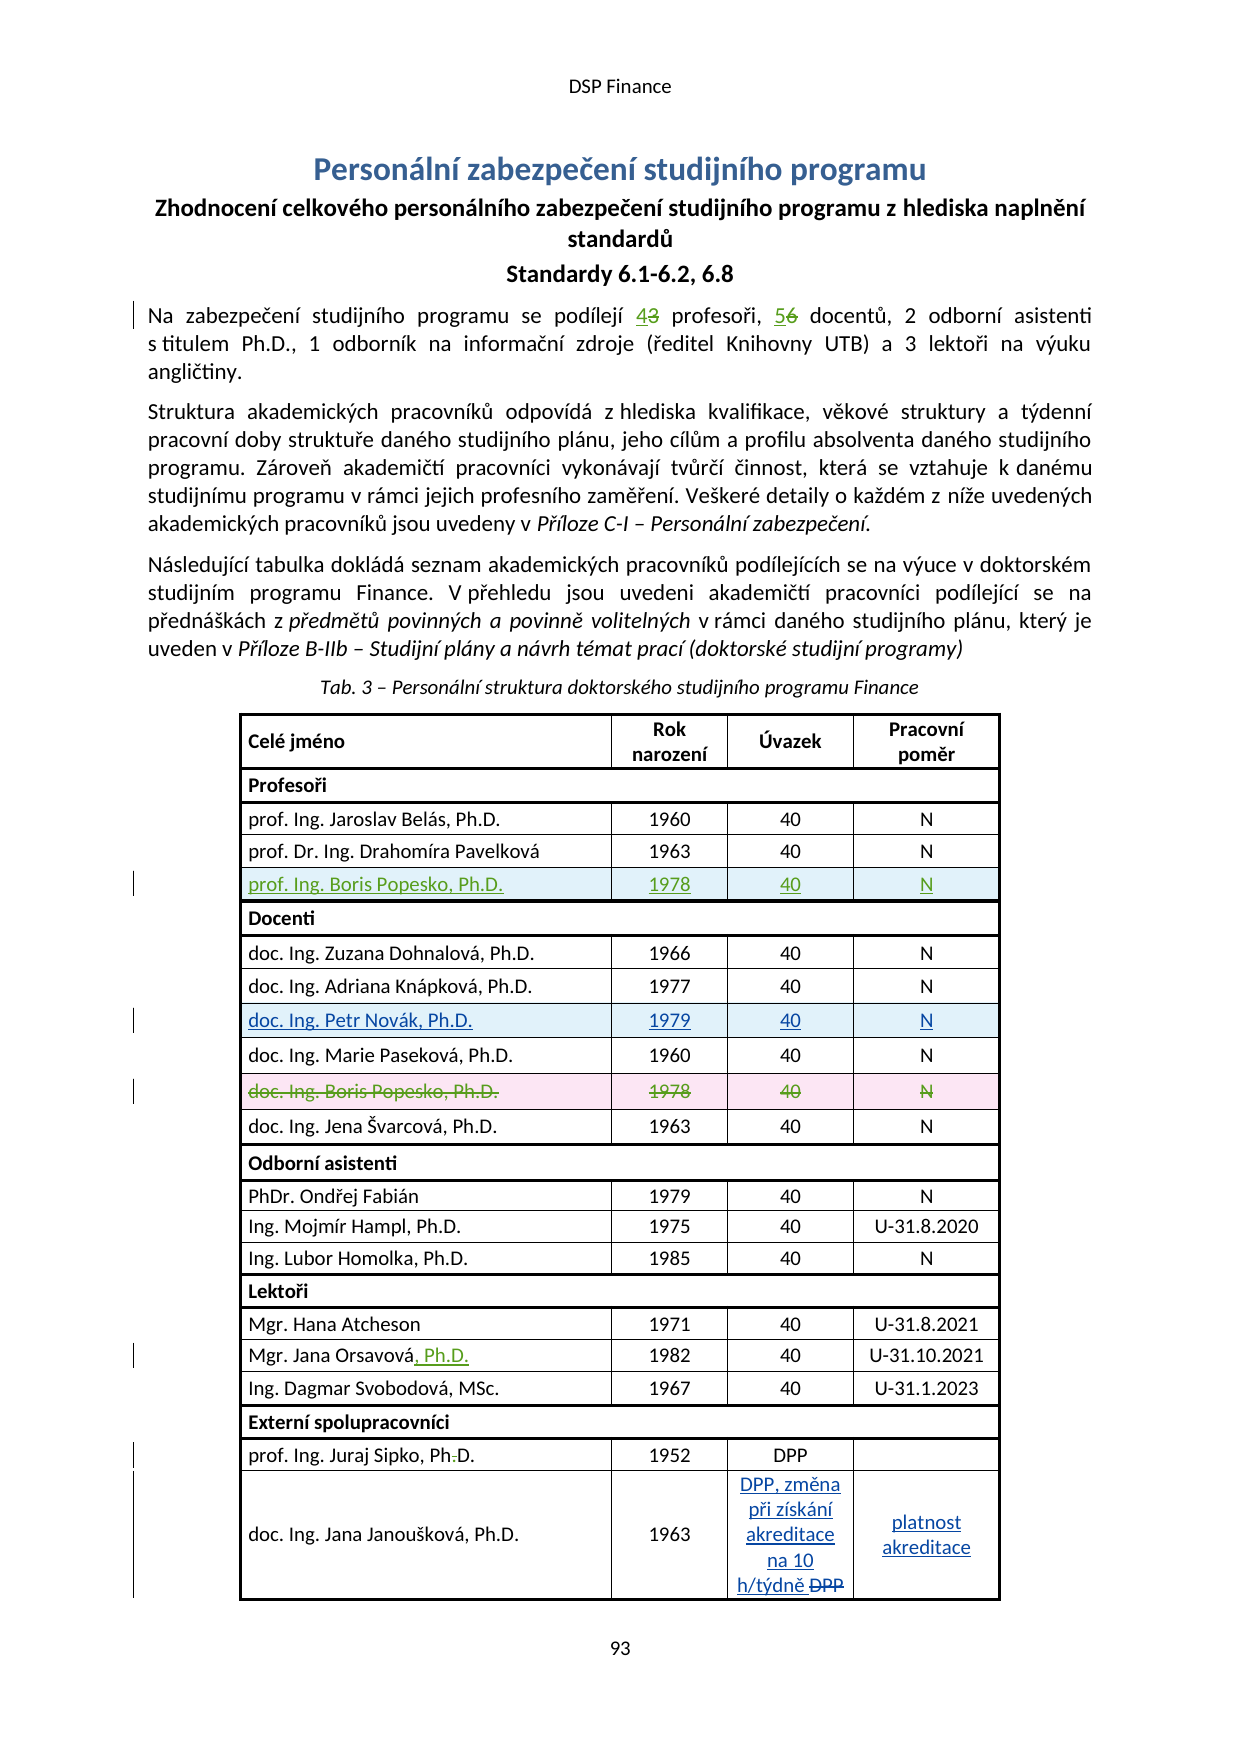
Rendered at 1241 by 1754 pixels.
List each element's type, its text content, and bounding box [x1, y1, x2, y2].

text Tab. 3 – Personální struktura doktorského studijního programu Finance [148, 674, 1093, 700]
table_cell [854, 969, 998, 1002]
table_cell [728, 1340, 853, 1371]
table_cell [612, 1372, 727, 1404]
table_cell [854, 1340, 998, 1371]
text Na zabezpečení studijního programu se podílejí profesoři, docentů, 2 odborní asistenti s titulem Ph.D., 1 odborník na informační zdroje (ředitel Knihovny UTB) a 3 lektoři na výuku angličtiny. [148, 301, 1093, 385]
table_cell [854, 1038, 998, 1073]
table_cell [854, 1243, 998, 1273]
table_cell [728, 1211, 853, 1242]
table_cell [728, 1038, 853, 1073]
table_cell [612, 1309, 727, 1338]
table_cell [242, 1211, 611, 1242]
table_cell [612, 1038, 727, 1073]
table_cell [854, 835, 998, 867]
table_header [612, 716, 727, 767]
subtitle Personální zabezpečení studijního programu [148, 148, 1093, 188]
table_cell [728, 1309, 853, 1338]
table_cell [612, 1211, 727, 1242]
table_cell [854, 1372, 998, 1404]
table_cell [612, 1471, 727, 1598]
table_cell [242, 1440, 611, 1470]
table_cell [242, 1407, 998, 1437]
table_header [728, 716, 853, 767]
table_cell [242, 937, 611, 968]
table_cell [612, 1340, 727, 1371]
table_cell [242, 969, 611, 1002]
text Struktura akademických pracovníků odpovídá z hlediska kvalifikace, věkové struktury a týdenní pracovní doby struktuře daného studijního plánu, jeho cílům a profilu absolventa daného studijního programu. Zároveň akademičtí pracovníci vykonávají tvůrčí činnost, která se vztahuje k danému studijnímu programu v rámci jejich profesního zaměření. Veškeré detaily o každém z níže uvedených akademických pracovníků jsou uvedeny v Příloze C-I – Personální zabezpečení. [148, 397, 1093, 537]
subtitle Standardy 6.1-6.2, 6.8 [148, 258, 1093, 288]
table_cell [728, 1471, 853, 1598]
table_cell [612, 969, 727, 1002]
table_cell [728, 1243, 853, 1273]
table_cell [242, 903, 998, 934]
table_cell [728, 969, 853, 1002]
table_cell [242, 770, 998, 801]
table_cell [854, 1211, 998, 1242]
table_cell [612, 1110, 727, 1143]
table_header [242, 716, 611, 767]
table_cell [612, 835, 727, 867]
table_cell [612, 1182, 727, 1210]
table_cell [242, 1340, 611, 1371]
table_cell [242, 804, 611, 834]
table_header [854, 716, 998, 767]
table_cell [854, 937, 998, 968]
text Následující tabulka dokládá seznam akademických pracovníků podílejících se na výuce v doktorském studijním programu Finance. V přehledu jsou uvedeni akademičtí pracovníci podílející se na přednáškách z předmětů povinných a povinně volitelných v rámci daného studijního plánu, který je uveden v Příloze B-IIb – Studijní plány a návrh témat prací (doktorské studijní programy) [148, 550, 1093, 662]
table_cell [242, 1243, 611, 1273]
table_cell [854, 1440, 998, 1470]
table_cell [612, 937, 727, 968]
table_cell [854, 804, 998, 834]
subtitle Zhodnocení celkového personálního zabezpečení studijního programu z hlediska naplnění standardů [148, 192, 1093, 253]
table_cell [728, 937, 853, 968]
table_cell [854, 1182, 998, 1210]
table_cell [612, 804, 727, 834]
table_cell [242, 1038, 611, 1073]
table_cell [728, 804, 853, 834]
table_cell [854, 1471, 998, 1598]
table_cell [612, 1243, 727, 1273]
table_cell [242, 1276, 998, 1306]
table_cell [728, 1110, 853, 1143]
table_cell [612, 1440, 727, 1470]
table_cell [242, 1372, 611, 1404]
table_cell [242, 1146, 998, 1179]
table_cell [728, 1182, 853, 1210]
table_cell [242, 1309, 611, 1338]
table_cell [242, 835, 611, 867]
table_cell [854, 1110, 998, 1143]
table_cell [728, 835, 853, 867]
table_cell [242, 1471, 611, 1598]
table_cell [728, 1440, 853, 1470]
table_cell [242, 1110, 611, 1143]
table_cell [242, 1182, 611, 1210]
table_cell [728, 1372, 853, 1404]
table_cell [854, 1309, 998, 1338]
